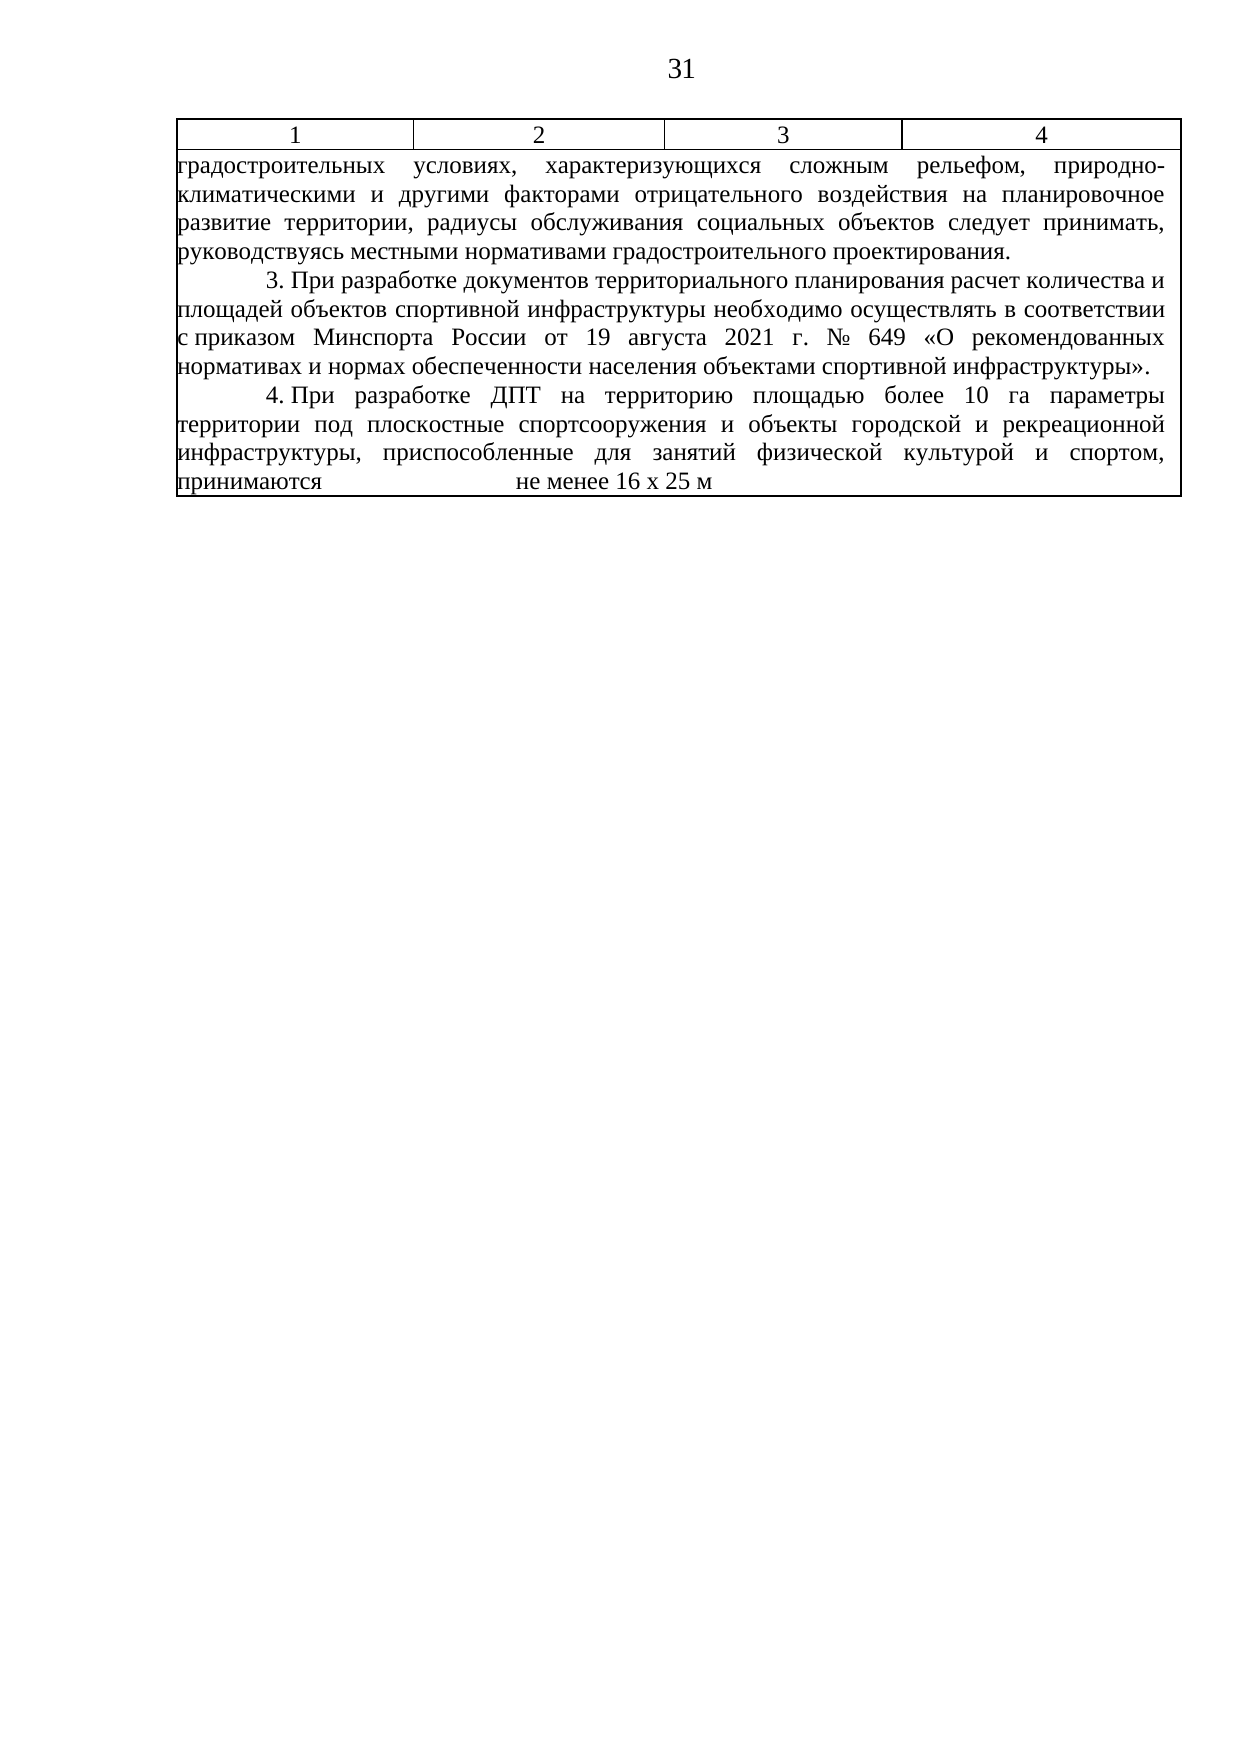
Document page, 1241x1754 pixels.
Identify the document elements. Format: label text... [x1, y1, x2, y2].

table_header 1 [178, 120, 413, 148]
table_header 4 [903, 120, 1180, 148]
table_header 2 [414, 120, 664, 148]
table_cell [178, 150, 1180, 495]
table_header 3 [665, 120, 901, 148]
